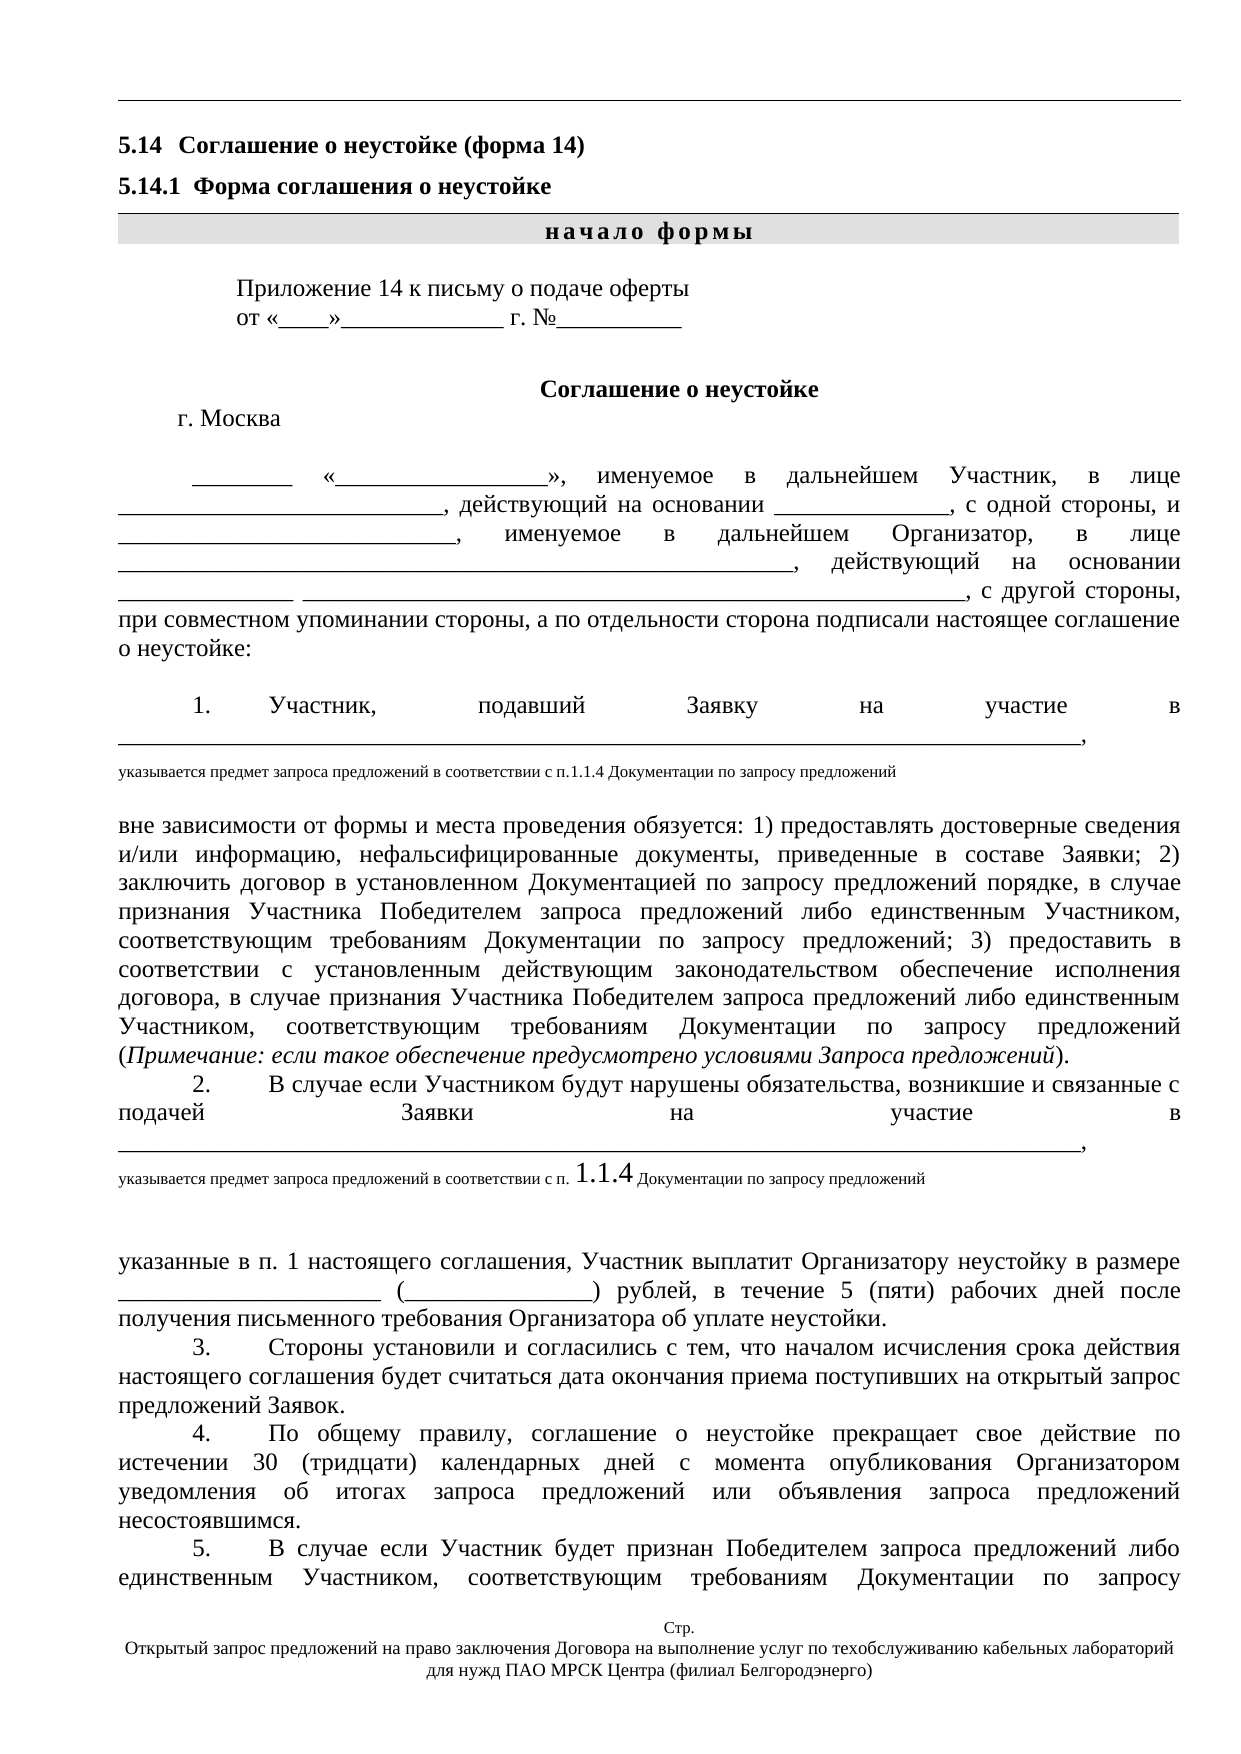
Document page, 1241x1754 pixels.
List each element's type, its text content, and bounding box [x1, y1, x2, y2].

subtitle Форма соглашения о неустойке [118, 171, 1181, 200]
subtitle Соглашение о неустойке (форма 14) [118, 130, 1181, 159]
text начало формы [118, 214, 1179, 244]
text Приложение 14 к письму о подаче оферты от «____»_____________ г. №__________ [236, 273, 1181, 331]
list В случае если Участником будут нарушены обязательства, возникшие и связанные с подачей Заявки на участие в _____________________________________________________________________________, [118, 1069, 1181, 1155]
text указывается предмет запроса предложений в соответствии с п. 1.1.4 Документации по запросу предложений [118, 1155, 1181, 1188]
text г. Москва [118, 403, 1181, 431]
list По общему правилу, соглашение о неустойке прекращает свое действие по истечении 30 (тридцати) календарных дней с момента опубликования Организатором уведомления об итогах запроса предложений или объявления запроса предложений несостоявшимся. [118, 1418, 1181, 1533]
text ________ «_________________», именуемое в дальнейшем Участник, в лице __________________________, действующий на основании ______________, с одной стороны, и ___________________________, именуемое в дальнейшем Организатор, в лице ______________________________________________________, действующий на основании ______________ _____________________________________________________, с другой стороны, при совместном упоминании стороны, а по отдельности сторона подписали настоящее соглашение о неустойке: [118, 460, 1181, 661]
text указывается предмет запроса предложений в соответствии с п.1.1.4 Документации по запросу предложений [118, 748, 1181, 781]
list Стороны установили и согласились с тем, что началом исчисления срока действия настоящего соглашения будет считаться дата окончания приема поступивших на открытый запрос предложений Заявок. [118, 1332, 1181, 1418]
list Участник, подавший Заявку на участие в _____________________________________________________________________________, [118, 690, 1181, 748]
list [118, 1533, 1181, 1591]
text Соглашение о неустойке [118, 374, 1181, 403]
text вне зависимости от формы и места проведения обязуется: 1) предоставлять достоверные сведения и/или информацию, нефальсифицированные документы, приведенные в составе Заявки; 2) заключить договор в установленном Документацией по запросу предложений порядке, в случае признания Участника Победителем запроса предложений либо единственным Участником, соответствующим требованиям Документации по запросу предложений; 3) предоставить в соответствии с установленным действующим законодательством обеспечение исполнения договора, в случае признания Участника Победителем запроса предложений либо единственным Участником, соответствующим требованиям Документации по запросу предложений (Примечание: если такое обеспечение предусмотрено условиями Запроса предложений). [118, 810, 1181, 1069]
text указанные в п. 1 настоящего соглашения, Участник выплатит Организатору неустойку в размере _____________________ (_______________) рублей, в течение 5 (пяти) рабочих дней после получения письменного требования Организатора об уплате неустойки. [118, 1246, 1181, 1332]
